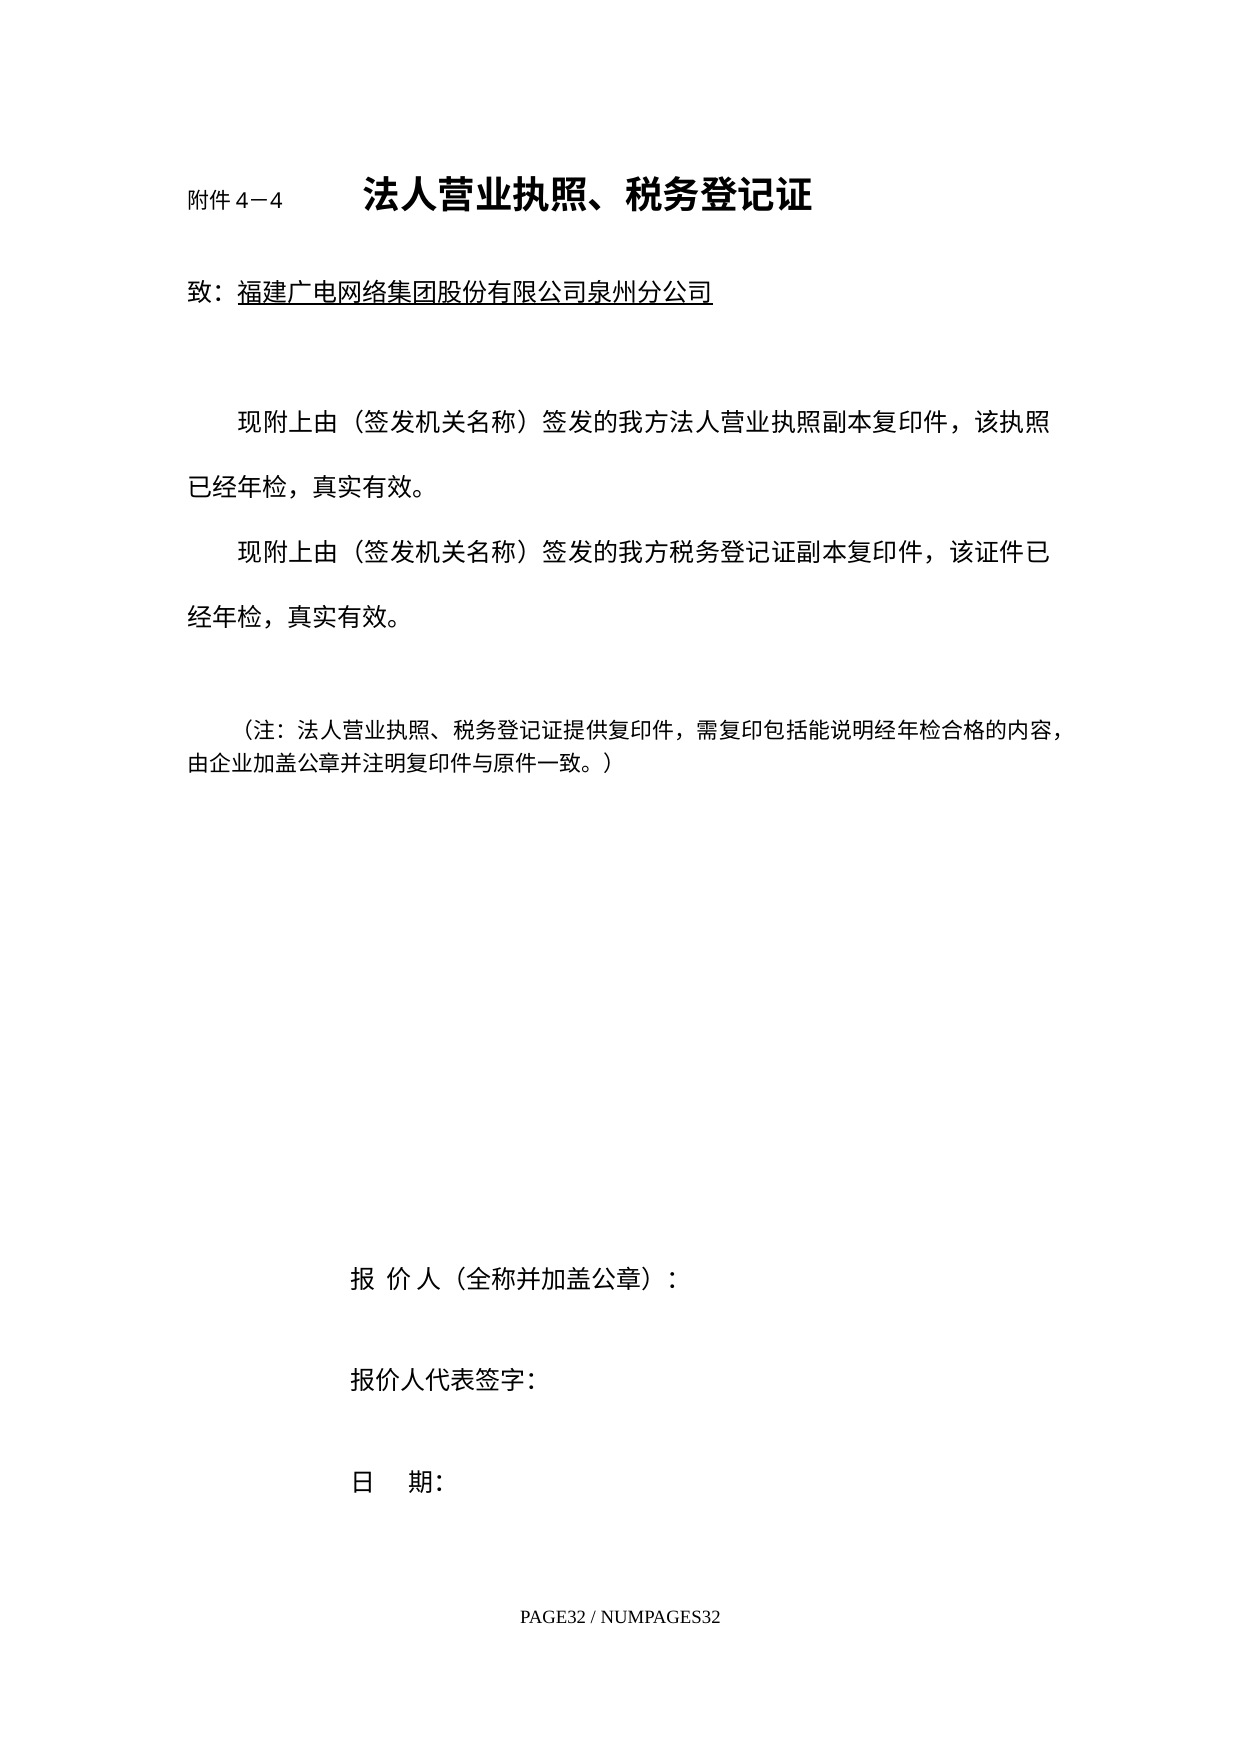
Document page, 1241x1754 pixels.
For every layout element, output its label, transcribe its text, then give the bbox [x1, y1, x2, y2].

text 现附上由（签发机关名称）签发的我方法人营业执照副本复印件，该执照已经年检，真实有效。 [187, 388, 1053, 518]
text 附件4－4 法人营业执照、税务登记证 [187, 160, 1053, 225]
text 日 期： [187, 1448, 1053, 1513]
text 报 价 人（全称并加盖公章）： [187, 1245, 1053, 1310]
text （注：法人营业执照、税务登记证提供复印件，需复印包括能说明经年检合格的内容，由企业加盖公章并注明复印件与原件一致。） [187, 713, 1053, 778]
text 致：福建广电网络集团股份有限公司泉州分公司 [187, 258, 1053, 323]
text 现附上由（签发机关名称）签发的我方税务登记证副本复印件，该证件已经年检，真实有效。 [187, 518, 1053, 648]
text 报价人代表签字： [187, 1346, 1053, 1411]
